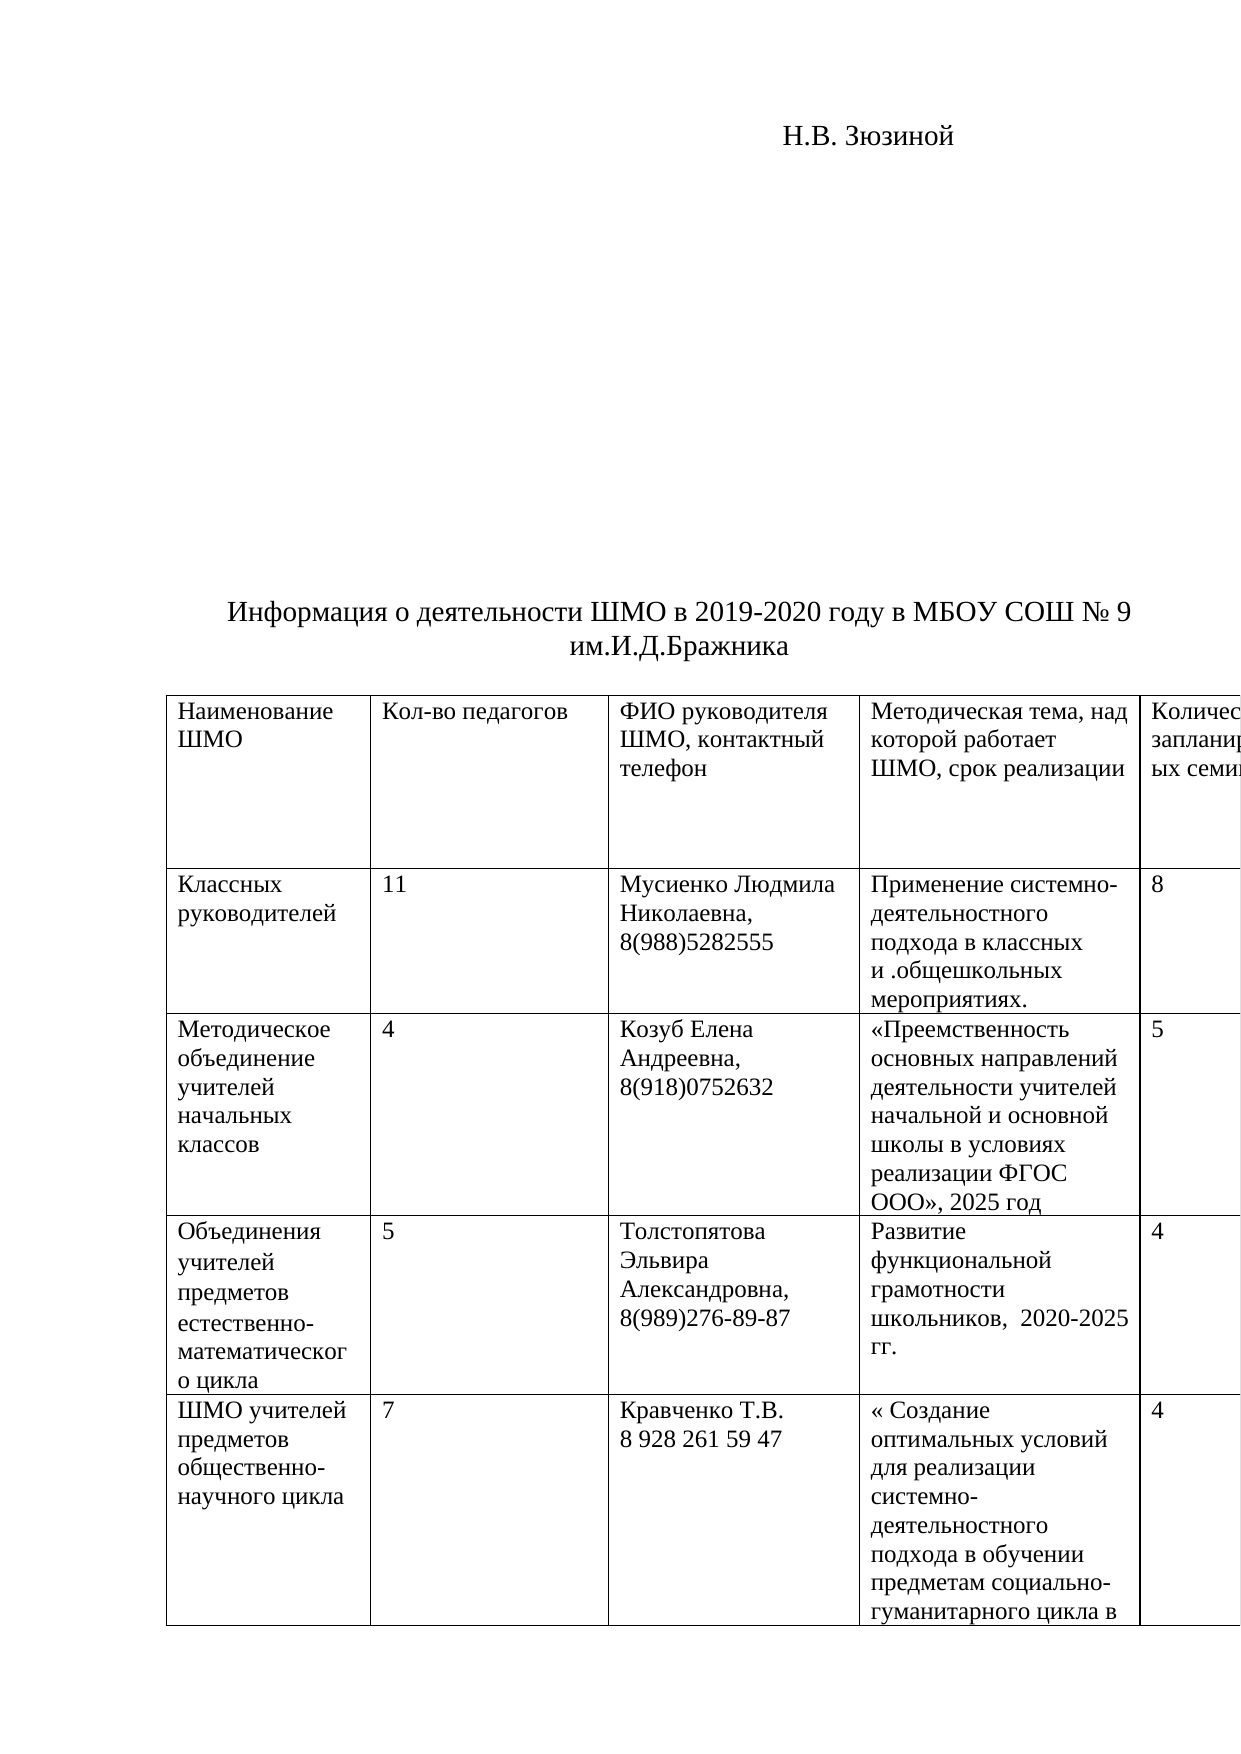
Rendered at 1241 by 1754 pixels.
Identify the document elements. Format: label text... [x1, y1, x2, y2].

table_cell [860, 1395, 1139, 1625]
table_cell 7 [371, 1395, 608, 1625]
table_cell Классных руководителей [167, 869, 370, 1013]
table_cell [609, 1395, 859, 1625]
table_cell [167, 1395, 370, 1625]
table_cell Развитие функциональной грамотности школьников, 2020-2025 гг. [860, 1216, 1139, 1394]
table_cell 4 [1141, 1395, 1240, 1625]
table_header Методическая тема, над которой работает ШМО, срок реализации [860, 696, 1139, 868]
table_cell «Преемственность основных направлений деятельности учителей начальной и основной школы в условиях реализации ФГОС ООО», 2025 год [860, 1014, 1139, 1215]
table_cell 4 [371, 1014, 608, 1215]
table_header Количество запланированных семинаров [1141, 696, 1240, 868]
table_cell 5 [371, 1216, 608, 1394]
table_cell Мусиенко Людмила Николаевна, 8(988)5282555 [609, 869, 859, 1013]
table_cell Объединения учителей предметов естественно-математического цикла [167, 1216, 370, 1394]
table_header Кол-во педагогов [371, 696, 608, 868]
table_header Наименование ШМО [167, 696, 370, 868]
table_cell 8 [1141, 869, 1240, 1013]
table_cell Козуб Елена Андреевна, 8(918)0752632 [609, 1014, 859, 1215]
table_cell 11 [371, 869, 608, 1013]
text Н.В. Зюзиной [177, 118, 1181, 152]
table_cell Методическое объединение учителей начальных классов [167, 1014, 370, 1215]
text Информация о деятельности ШМО в 2019-2020 году в МБОУ СОШ № 9 им.И.Д.Бражника [177, 594, 1181, 661]
table_cell Применение системно-деятельностного подхода в классных и .общешкольных мероприятиях. [860, 869, 1139, 1013]
table_cell Толстопятова Эльвира Александровна, 8(989)276-89-87 [609, 1216, 859, 1394]
table_cell 5 [1141, 1014, 1240, 1215]
table_cell 4 [1141, 1216, 1240, 1394]
table_header ФИО руководителя ШМО, контактный телефон [609, 696, 859, 868]
